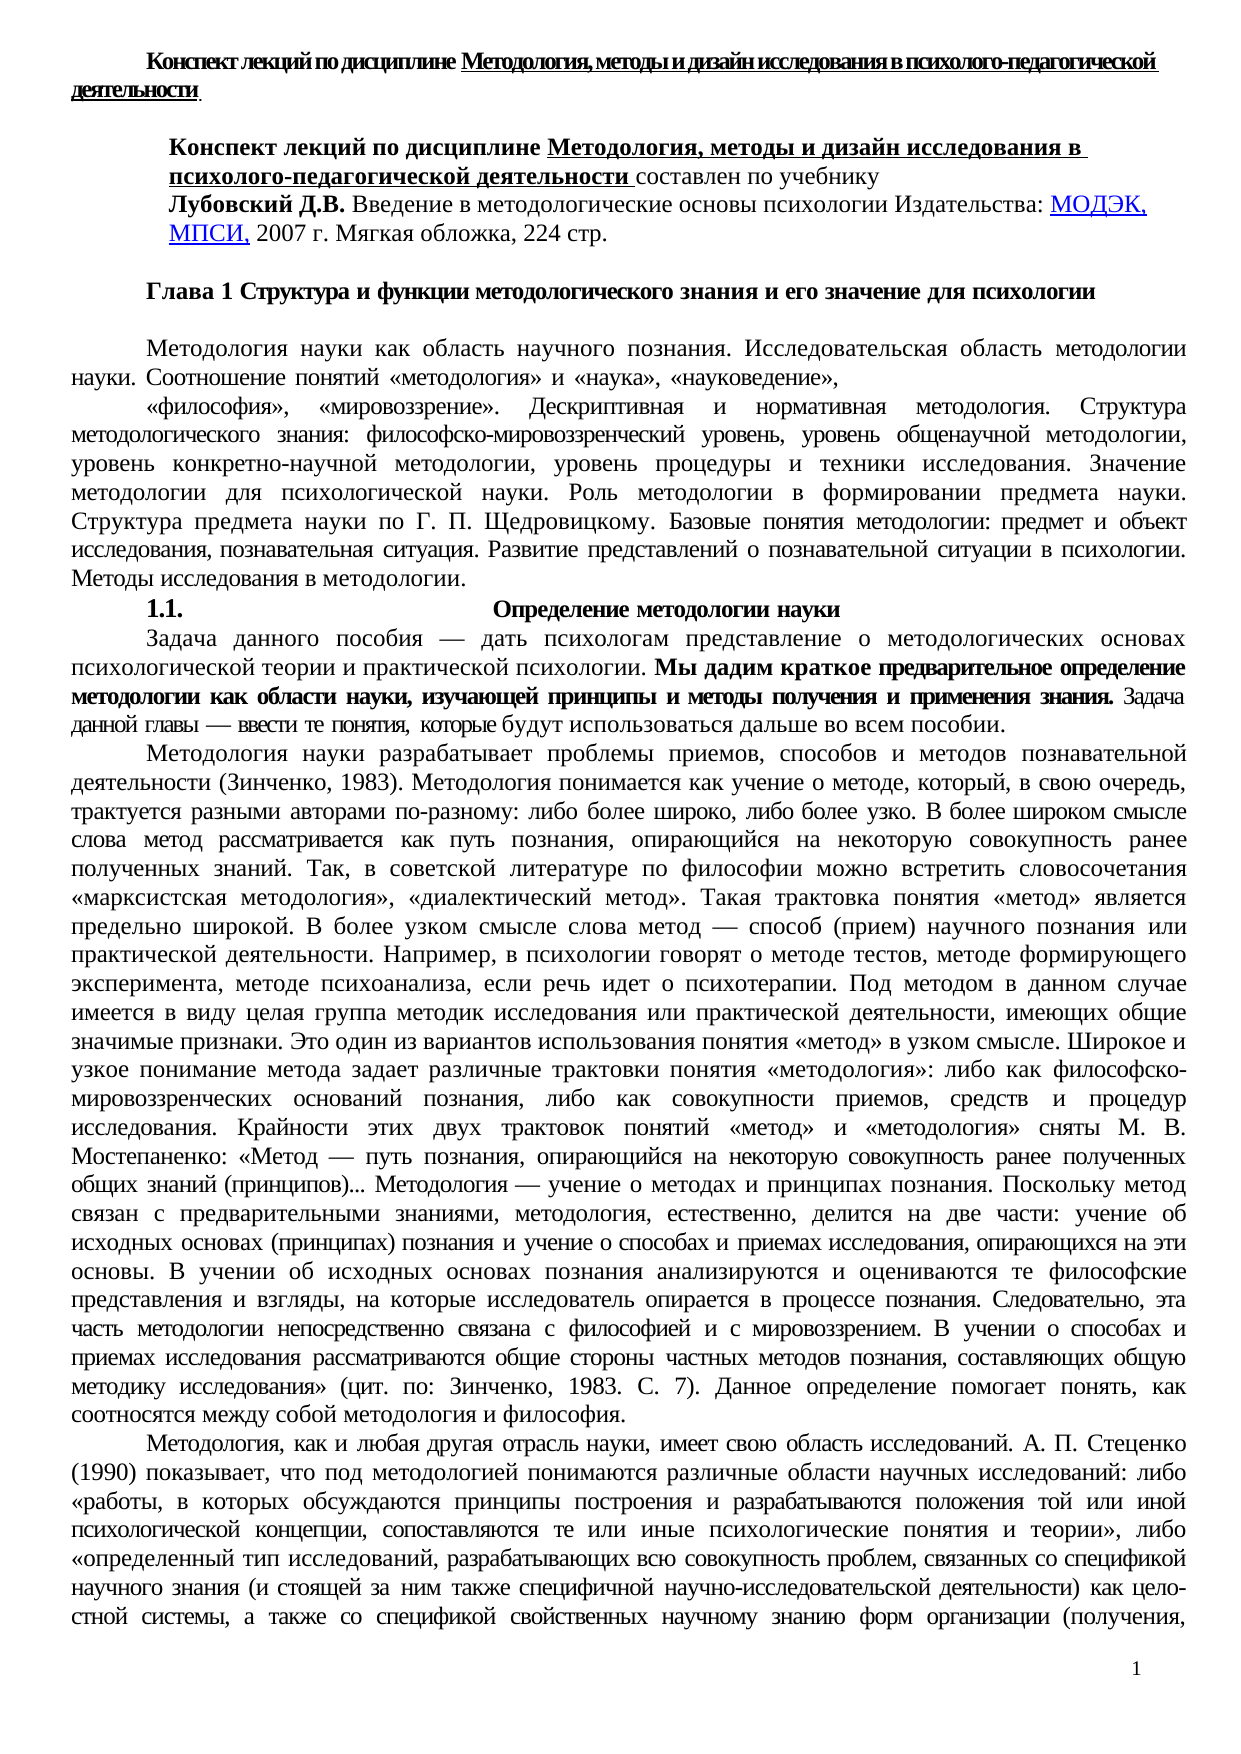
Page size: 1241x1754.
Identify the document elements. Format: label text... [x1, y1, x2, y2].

text Методология науки разрабатывает проблемы приемов, способов и методов познавательной деятельности (Зинченко, 1983). Методология понимается как учение о методе, который, в свою очередь, трактуется разными авторами по-разному: либо более широко, либо более узко. В более широком смысле слова метод рассматривается как путь познания, опирающийся на некоторую совокупность ранее полученных знаний. Так, в советской литературе по философии можно встретить словосочетания «марксистская методология», «диалектический метод». Такая трактовка понятия «метод» является предельно широкой. В более узком смысле слова метод — способ (прием) научного познания или практической деятельности. Например, в психологии говорят о методе тестов, методе формирующего эксперимента, методе психоанализа, если речь идет о психотерапии. Под методом в данном случае имеется в виду целая группа методик исследования или практической деятельности, имеющих общие значимые признаки. Это один из вариантов использования понятия «метод» в узком смысле. Широкое и узкое понимание метода задает различные трактовки понятия «методология»: либо как философско-мировоззренческих оснований познания, либо как совокупности приемов, средств и процедур исследования. Крайности этих двух трактовок понятий «метод» и «методология» сняты М. В. Мостепаненко: «Метод — путь познания, опирающийся на некоторую совокупность ранее полученных общих знаний (принципов)... Методология — учение о методах и принципах познания. Поскольку метод связан с предварительными знаниями, методология, естественно, делится на две части: учение об исходных основах (принципах) познания и учение о способах и приемах исследования, опирающихся на эти основы. В учении об исходных основах познания анализируются и оцениваются те философские представления и взгляды, на которые исследователь опирается в процессе познания. Следовательно, эта часть методологии непосредственно связана с философией и с мировоззрением. В учении о способах и приемах исследования рассматриваются общие стороны частных методов познания, составляющих общую методику исследования» (цит. по: Зинченко, 1983. С. 7). Данное определение помогает понять, как соотносятся между собой методология и философия. [71, 738, 1187, 1428]
text «философия», «мировоззрение». Дескриптивная и нормативная методология. Структура методологического знания: философско-мировоззренческий уровень, уровень общенаучной методологии, уровень конкретно-научной методологии, уровень процедуры и техники исследования. Значение методологии для психологической науки. Роль методологии в формировании предмета науки. Структура предмета науки по Г. П. Щедровицкому. Базовые понятия методологии: предмет и объект исследования, познавательная ситуация. Развитие представлений о познавательной ситуации в психологии. Методы исследования в методологии. [71, 391, 1187, 592]
text Лубовский Д.В. Введение в методологические основы психологии Издательства: МОДЭК, МПСИ, 2007 г. Мягкая обложка, 224 стр. [169, 189, 1211, 247]
text Глава 1 Структура и функции методологического знания и его значение для психологии [71, 276, 1187, 304]
subtitle Определение методологии науки [71, 592, 1187, 623]
subtitle Конспект лекций по дисциплине Методология, методы и дизайн исследования в психолого-педагогической деятельности [71, 46, 1187, 103]
text Задача данного пособия — дать психологам представление о методологических основах психологической теории и практической психологии. Мы дадим краткое предварительное определение методологии как области науки, изучающей принципы и методы получения и применения знания. Задача данной главы — ввести те понятия, которые будут использоваться дальше во всем пособии. [71, 623, 1187, 738]
text Конспект лекций по дисциплине Методология, методы и дизайн исследования в психолого-педагогической деятельности составлен по учебнику [169, 132, 1211, 189]
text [71, 1428, 1187, 1629]
text Методология науки как область научного познания. Исследовательская область методологии науки. Соотношение понятий «методология» и «наука», «науковедение», [71, 333, 1187, 391]
